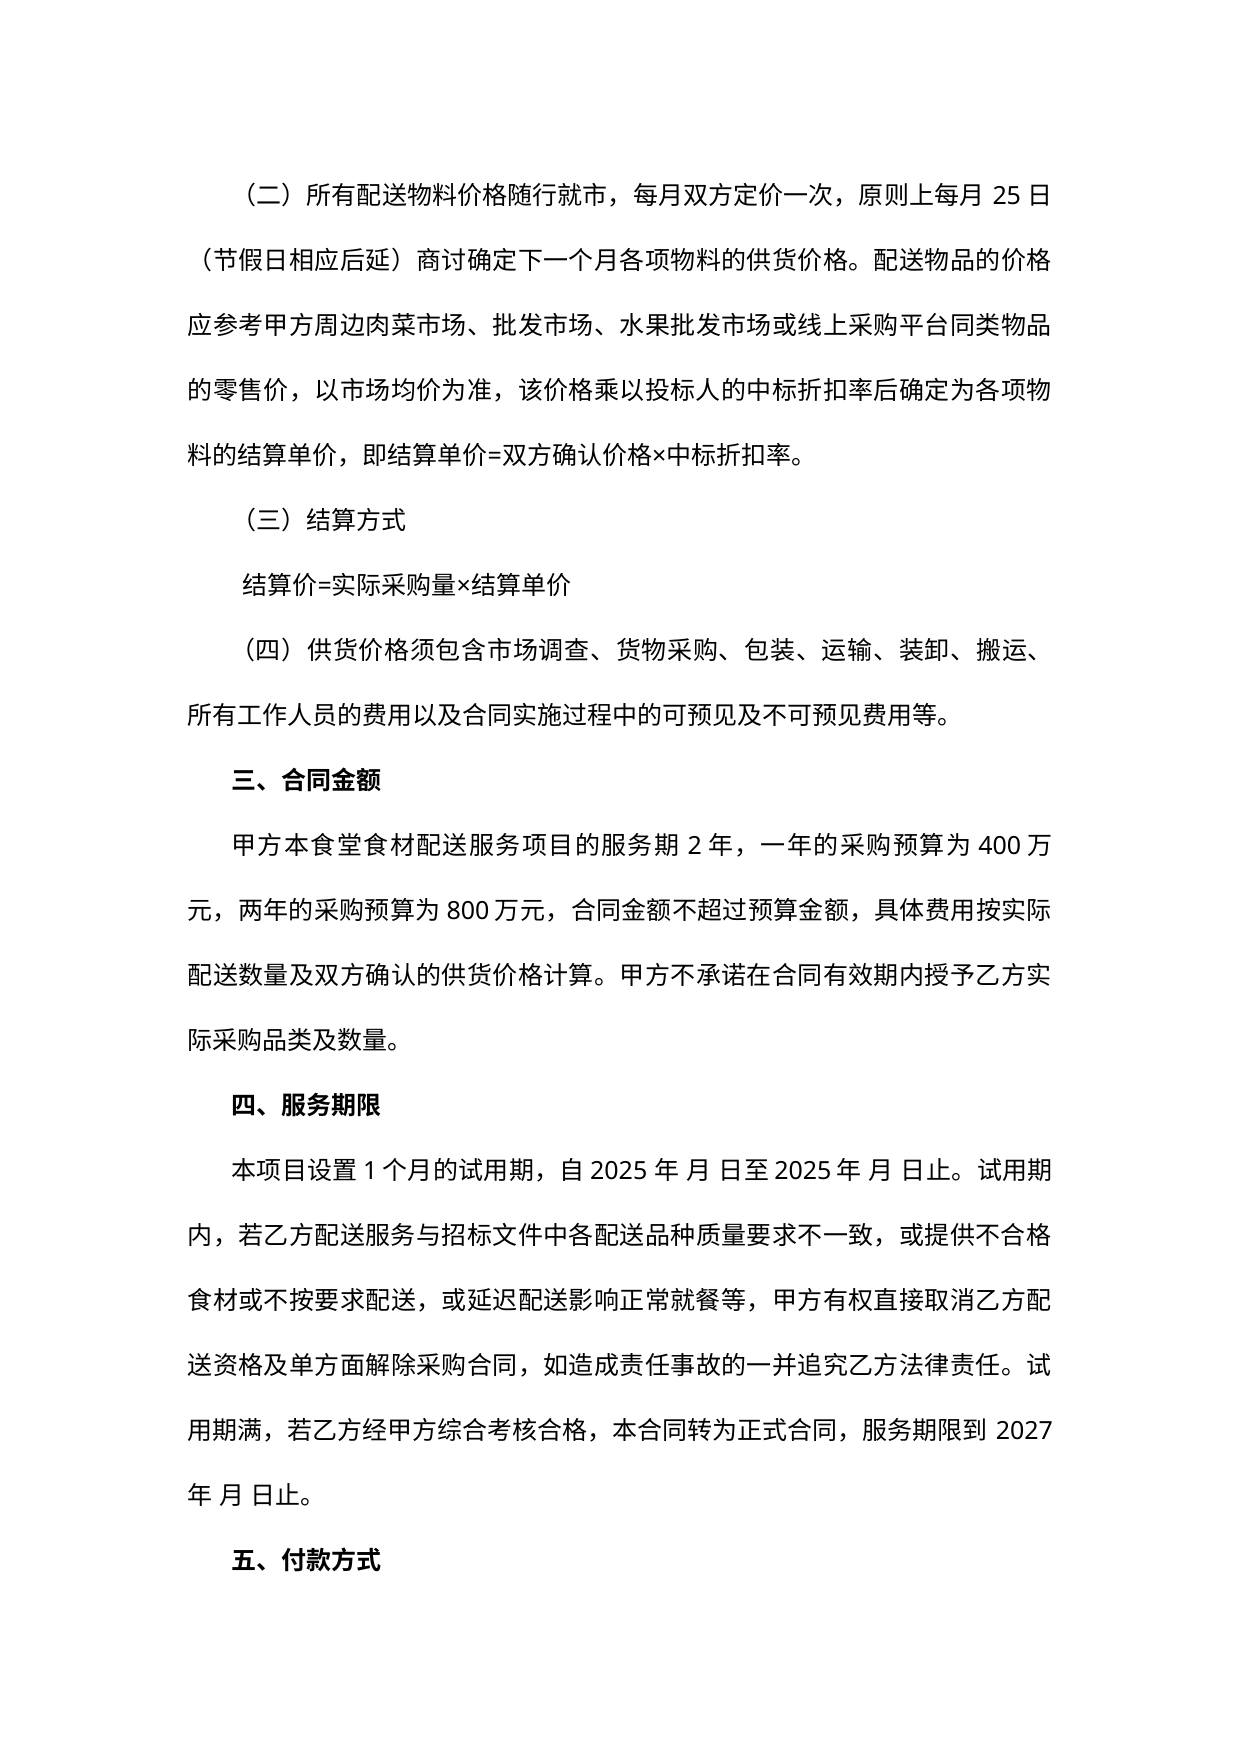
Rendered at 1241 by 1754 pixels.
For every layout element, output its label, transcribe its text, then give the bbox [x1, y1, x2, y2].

text （四）供货价格须包含市场调查、货物采购、包装、运输、装卸、搬运、所有工作人员的费用以及合同实施过程中的可预见及不可预见费用等。 [187, 617, 1053, 747]
text 四、服务期限 [187, 1072, 1053, 1137]
text 甲方本食堂食材配送服务项目的服务期2年，一年的采购预算为400万元，两年的采购预算为800万元，合同金额不超过预算金额，具体费用按实际配送数量及双方确认的供货价格计算。甲方不承诺在合同有效期内授予乙方实际采购品类及数量。 [187, 812, 1053, 1072]
text 结算价=实际采购量×结算单价 [198, 552, 1053, 617]
text 三、合同金额 [187, 747, 1053, 812]
text （三）结算方式 [187, 487, 1053, 552]
text （二）所有配送物料价格随行就市，每月双方定价一次，原则上每月 25 日（节假日相应后延）商讨确定下一个月各项物料的供货价格。配送物品的价格应参考甲方周边肉菜市场、批发市场、水果批发市场或线上采购平台同类物品的零售价，以市场均价为准，该价格乘以投标人的中标折扣率后确定为各项物料的结算单价，即结算单价=双方确认价格×中标折扣率。 [187, 162, 1053, 487]
text 五、付款方式 [187, 1527, 1053, 1592]
text 本项目设置1个月的试用期，自2025 年 月 日至2025年 月 日止。试用期内，若乙方配送服务与招标文件中各配送品种质量要求不一致，或提供不合格食材或不按要求配送，或延迟配送影响正常就餐等，甲方有权直接取消乙方配送资格及单方面解除采购合同，如造成责任事故的一并追究乙方法律责任。试用期满，若乙方经甲方综合考核合格，本合同转为正式合同，服务期限到2027年 月 日止。 [187, 1137, 1053, 1527]
